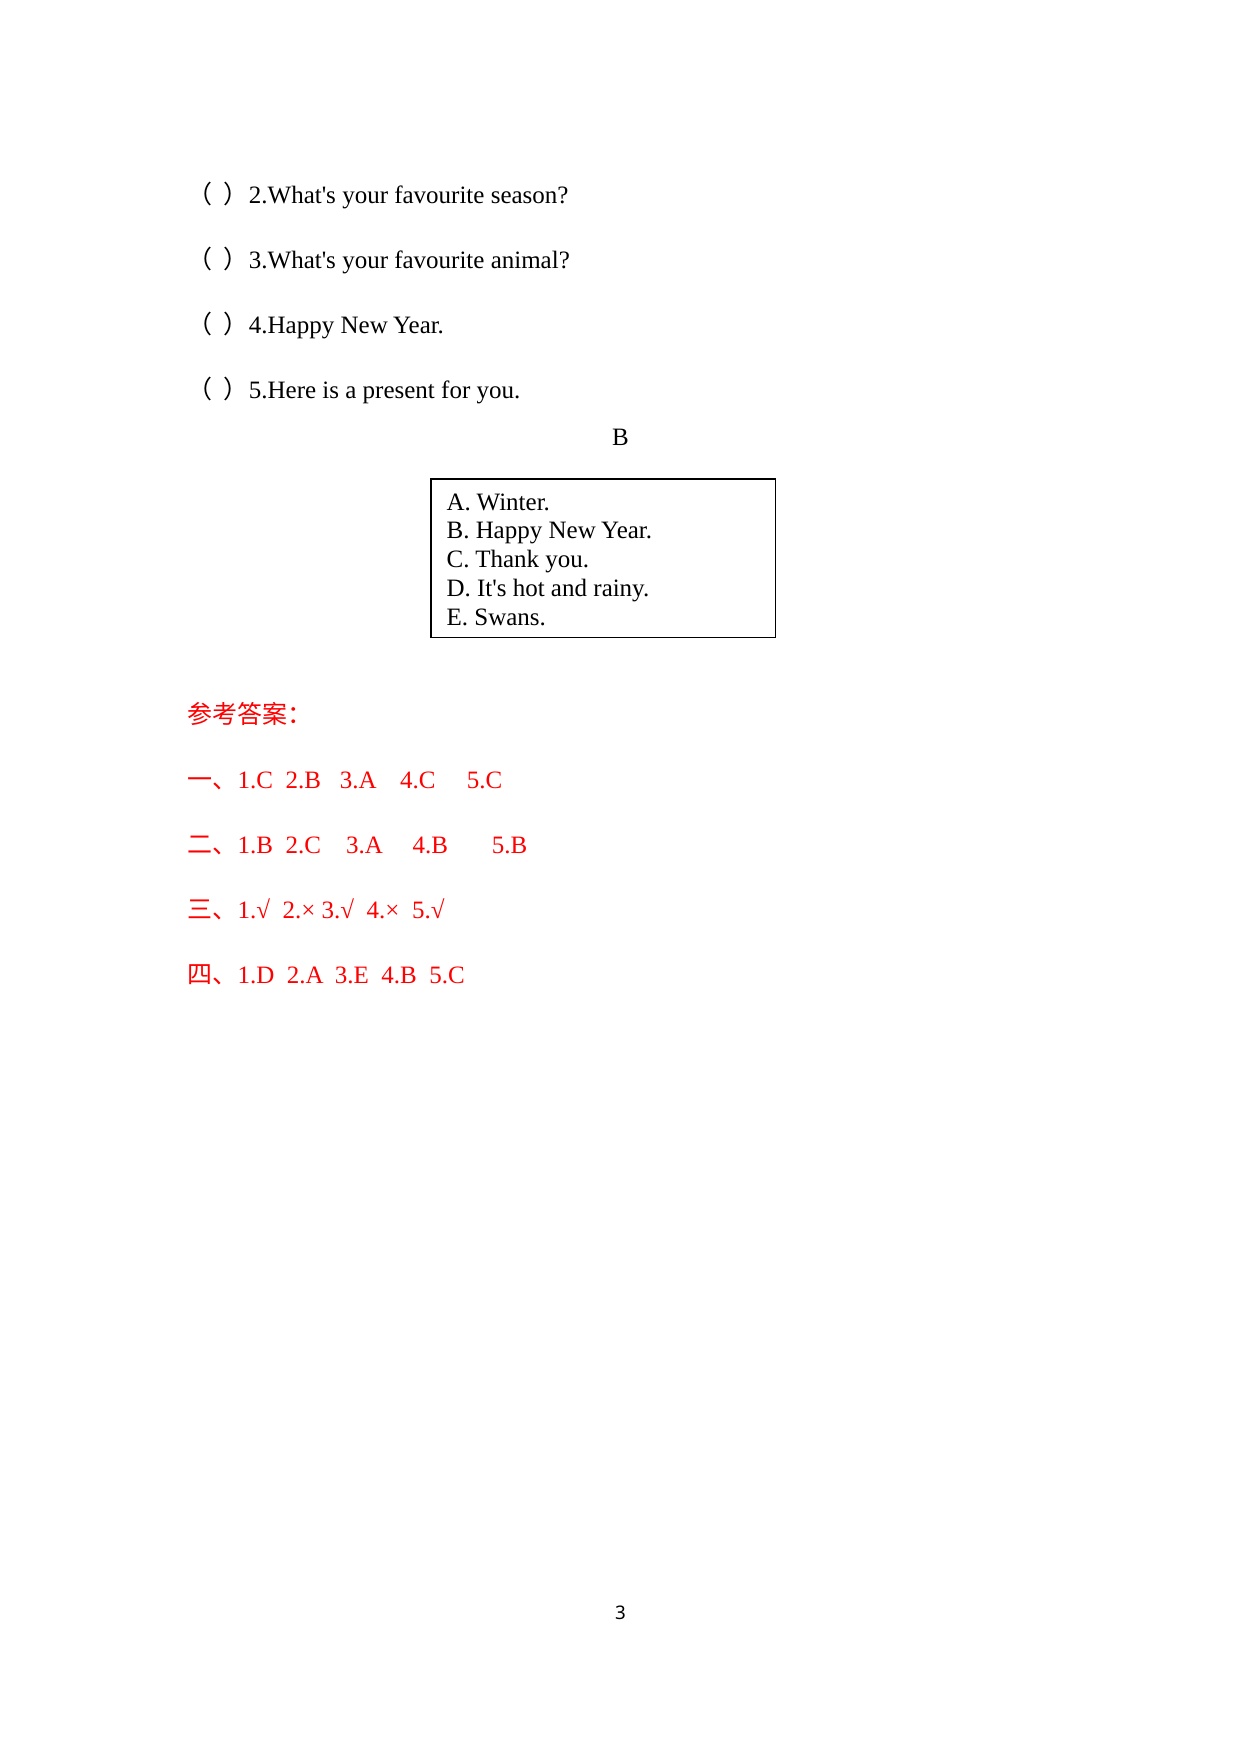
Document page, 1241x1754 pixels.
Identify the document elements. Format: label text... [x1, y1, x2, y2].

text 四、1.D 2.A 3.E 4.B 5.C [187, 940, 1053, 1005]
text （ ）3.What's your favourite animal? [187, 225, 1053, 290]
text （ ）2.What's your favourite season? [187, 160, 1053, 225]
text （ ）4.Happy New Year. [187, 290, 1053, 355]
text B [187, 420, 1053, 452]
text 一、1.C 2.B 3.A 4.C 5.C [187, 745, 1053, 810]
text 参考答案： [187, 680, 1053, 745]
text （ ）5.Here is a present for you. [187, 355, 1053, 420]
text 二、1.B 2.C 3.A 4.B 5.B [187, 810, 1053, 875]
text 三、1.√ 2.× 3.√ 4.× 5.√ [187, 875, 1053, 940]
